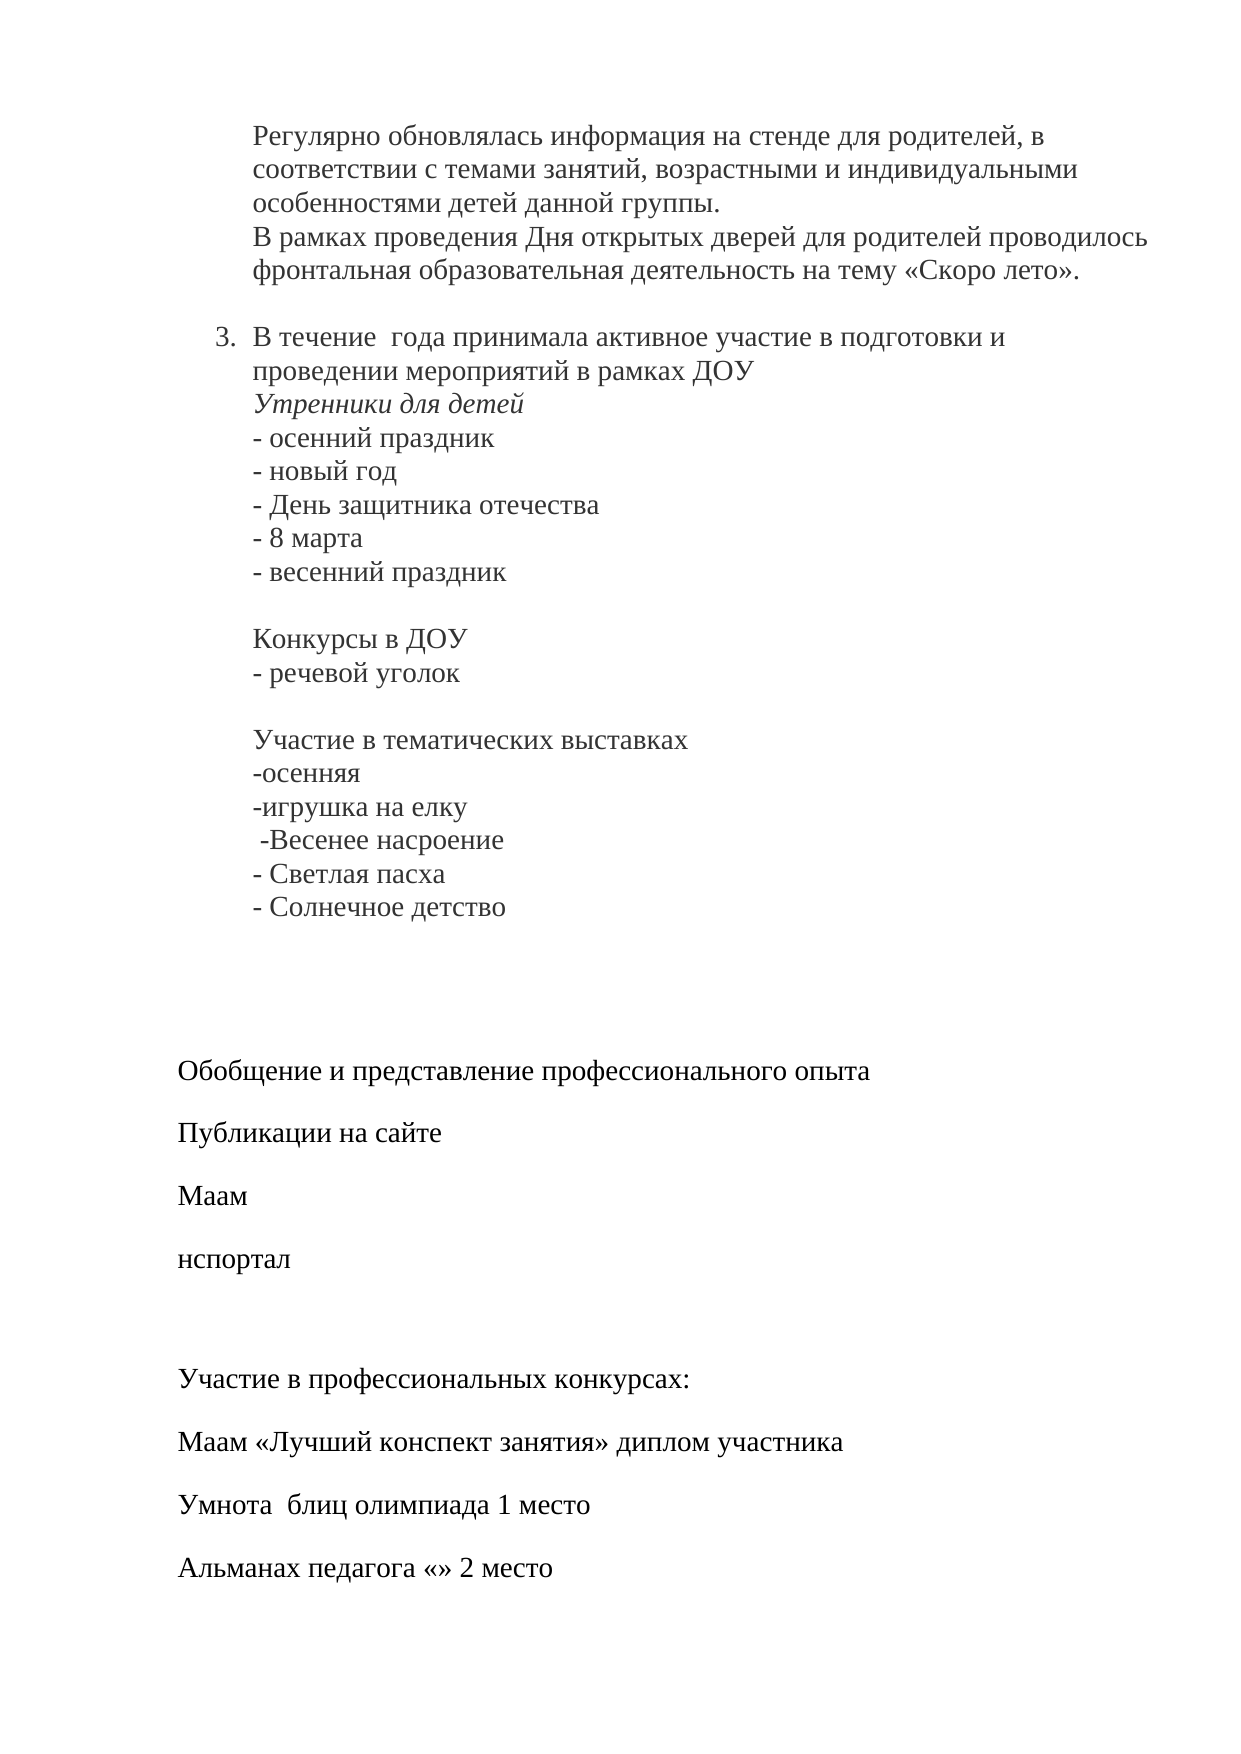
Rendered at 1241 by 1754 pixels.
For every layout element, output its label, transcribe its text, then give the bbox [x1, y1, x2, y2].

list -осенняя [252, 755, 1152, 789]
list - осенний праздник [252, 420, 1152, 453]
list Утренники для детей [252, 386, 1152, 420]
text Умнота блиц олимпиада 1 место [177, 1487, 1152, 1521]
text Маам «Лучший конспект занятия» диплом участника [177, 1424, 1152, 1458]
text Альманах педагога «» 2 место [177, 1550, 1152, 1583]
list Участие в тематических выставках [252, 722, 1152, 755]
list - Солнечное детство [252, 889, 1152, 923]
list - 8 марта [252, 521, 1152, 554]
list Регулярно обновлялась информация на стенде для родителей, в соответствии с темами занятий, возрастными и индивидуальными особенностями детей данной группы. [252, 118, 1152, 219]
list В рамках проведения Дня открытых дверей для родителей проводилось фронтальная образовательная деятельность на тему «Скоро лето». [252, 219, 1152, 286]
text Участие в профессиональных конкурсах: [177, 1362, 1152, 1395]
list Конкурсы в ДОУ [252, 621, 1152, 655]
text Обобщение и представление профессионального опыта [177, 1053, 1152, 1086]
text нспортал [177, 1241, 1152, 1274]
list -Весенее насроение [252, 822, 1152, 856]
text Маам [177, 1178, 1152, 1212]
list - Светлая пасха [252, 856, 1152, 889]
list - новый год [252, 453, 1152, 487]
list - речевой уголок [252, 655, 1152, 688]
list В течение года принимала активное участие в подготовки и проведении мероприятий в рамках ДОУ [215, 319, 1152, 386]
list - День защитника отечества [252, 487, 1152, 521]
list - весенний праздник [252, 554, 1152, 588]
list -игрушка на елку [252, 789, 1152, 822]
text Публикации на сайте [177, 1116, 1152, 1149]
